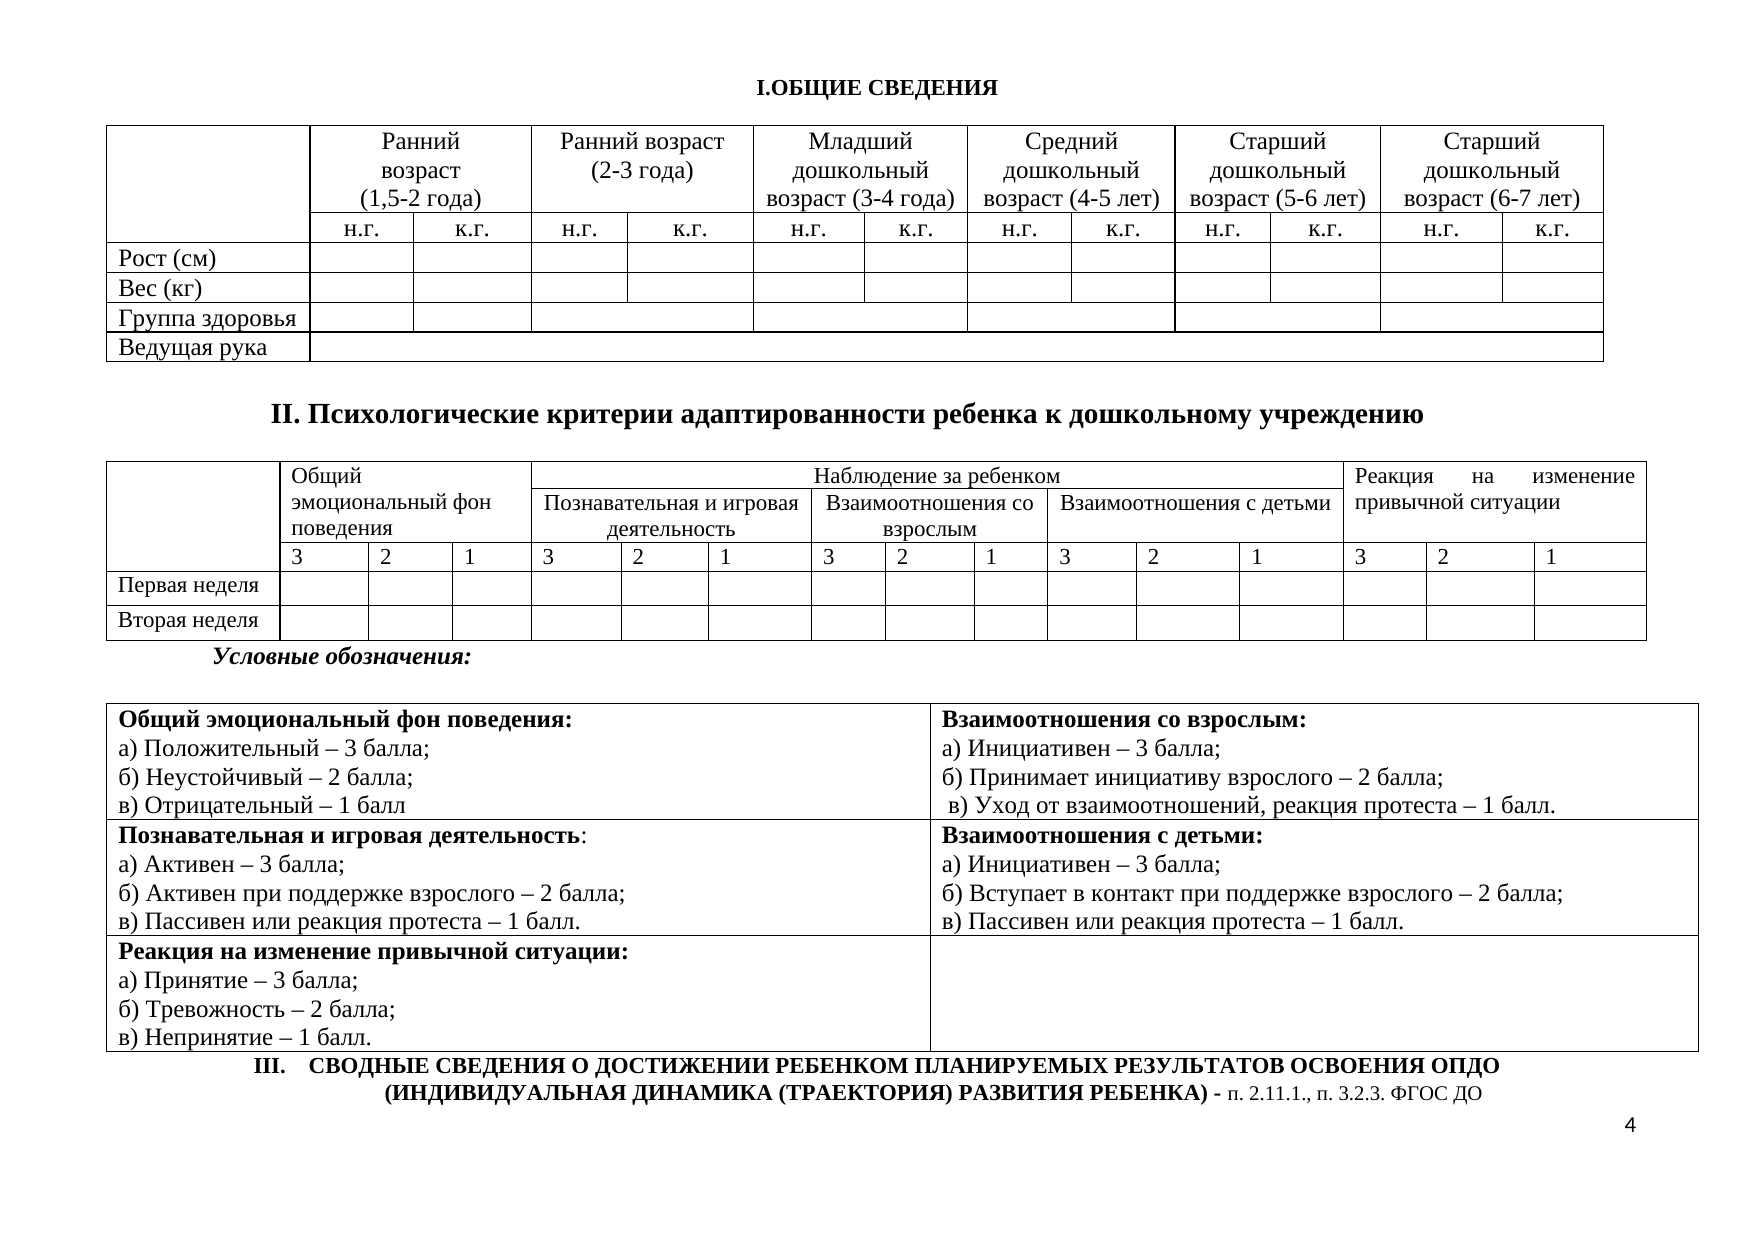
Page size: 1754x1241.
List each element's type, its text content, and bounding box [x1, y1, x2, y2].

table_cell [1344, 606, 1426, 640]
table_cell [311, 273, 413, 302]
table_cell [1048, 606, 1136, 640]
table_header Ранний возраст (1,5-2 года) [311, 126, 531, 212]
table_cell [622, 572, 708, 605]
table_cell [1381, 273, 1502, 302]
table_cell [931, 936, 1698, 1051]
table_cell 3 [281, 543, 368, 571]
table_cell [532, 273, 627, 302]
table_cell к.г. [865, 213, 967, 242]
table_cell [281, 606, 368, 640]
table_cell н.г. [1381, 213, 1502, 242]
table_cell [1240, 572, 1343, 605]
table_cell [812, 606, 885, 640]
table_cell [622, 606, 708, 640]
table_header Реакция на изменение привычной ситуации [1344, 462, 1646, 542]
table_cell [414, 243, 531, 272]
table_cell Рост (см) [107, 243, 309, 272]
table_cell [975, 572, 1047, 605]
table_header Старший дошкольный возраст (6-7 лет) [1381, 126, 1603, 212]
table_cell [1072, 243, 1174, 272]
table_cell Реакция на изменение привычной ситуации: а) Принятие – 3 балла; б) Тревожность – 2 балла; в) Непринятие – 1 балл. [107, 936, 930, 1051]
table_cell 1 [1535, 543, 1646, 571]
table_header Младший дошкольный возраст (3-4 года) [754, 126, 967, 212]
table_cell 3 [1344, 543, 1426, 571]
table_cell [886, 606, 974, 640]
table_cell [414, 303, 531, 331]
table_cell [1240, 606, 1343, 640]
table_cell [709, 606, 811, 640]
table_header Общий эмоциональный фон поведения: а) Положительный – 3 балла; б) Неустойчивый – 2 балла; в) Отрицательный – 1 балл [107, 704, 930, 819]
table_cell н.г. [1176, 213, 1270, 242]
table_cell [311, 333, 1603, 361]
table_cell [1381, 243, 1502, 272]
table_cell Взаимоотношения с детьми: а) Инициативен – 3 балла; б) Вступает в контакт при поддержке взрослого – 2 балла; в) Пассивен или реакция протеста – 1 балл. [931, 820, 1698, 935]
table_cell [1072, 273, 1174, 302]
table_cell Группа здоровья [107, 303, 309, 331]
table_cell 1 [453, 543, 531, 571]
table_cell [532, 572, 621, 605]
table_cell [968, 273, 1071, 302]
table_cell к.г. [1072, 213, 1174, 242]
text II. Психологические критерии адаптированности ребенка к дошкольному учреждению [59, 396, 1636, 429]
table_cell 2 [622, 543, 708, 571]
table_cell к.г. [414, 213, 531, 242]
table_cell [281, 572, 368, 605]
table_cell Взаимоотношения со взрослым [812, 489, 1047, 542]
table_cell [1137, 606, 1239, 640]
table_cell [311, 243, 413, 272]
table_cell [1176, 303, 1380, 331]
table_cell [1503, 243, 1603, 272]
table_header Старший дошкольный возраст (5-6 лет) [1176, 126, 1380, 212]
table_cell [369, 572, 452, 605]
table_cell [532, 243, 627, 272]
table_cell [1535, 606, 1646, 640]
table_header Средний дошкольный возраст (4-5 лет) [968, 126, 1174, 212]
table_cell [1427, 606, 1534, 640]
table_cell Познавательная и игровая деятельность [532, 489, 811, 542]
table_header Взаимоотношения со взрослым: а) Инициативен – 3 балла; б) Принимает инициативу взрослого – 2 балла; в) Уход от взаимоотношений, реакция протеста – 1 балл. [931, 704, 1698, 819]
table_cell [1271, 243, 1380, 272]
table_cell [453, 606, 531, 640]
table_cell н.г. [754, 213, 864, 242]
table_cell [628, 243, 753, 272]
table_cell к.г. [628, 213, 753, 242]
table_cell Вес (кг) [107, 273, 309, 302]
table_cell [754, 273, 864, 302]
table_cell [1381, 303, 1603, 331]
table_cell [968, 243, 1071, 272]
table_cell [1137, 572, 1239, 605]
table_cell 2 [369, 543, 452, 571]
table_cell [1535, 572, 1646, 605]
table_cell 3 [812, 543, 885, 571]
text (ИНДИВИДУАЛЬНАЯ ДИНАМИКА (ТРАЕКТОРИЯ) РАЗВИТИЯ РЕБЕНКА) - п. 2.11.1., п. 3.2.3. ФГОС ДО [231, 1078, 1636, 1105]
table_cell [968, 303, 1174, 331]
table_cell 1 [975, 543, 1047, 571]
table_header Общий эмоциональный фон поведения [281, 462, 531, 542]
table_cell [865, 243, 967, 272]
table_cell [1176, 273, 1270, 302]
table_cell 1 [709, 543, 811, 571]
table_header [107, 462, 279, 571]
table_cell [1048, 572, 1136, 605]
table_cell 2 [1137, 543, 1239, 571]
table_cell [311, 303, 413, 331]
table_cell [1427, 572, 1534, 605]
text I.ОБЩИЕ СВЕДЕНИЯ [118, 74, 1636, 100]
table_cell [1176, 243, 1270, 272]
table_cell [453, 572, 531, 605]
table_cell [369, 606, 452, 640]
table_cell 3 [532, 543, 621, 571]
table_cell Вторая неделя [107, 606, 279, 640]
table_cell к.г. [1271, 213, 1380, 242]
table_cell 3 [1048, 543, 1136, 571]
table_cell [1503, 273, 1603, 302]
table_cell 1 [1240, 543, 1343, 571]
table_cell [628, 273, 753, 302]
table_cell [414, 273, 531, 302]
table_cell Ведущая рука [107, 333, 309, 361]
table_cell н.г. [532, 213, 627, 242]
table_cell [754, 243, 864, 272]
table_cell [1271, 273, 1380, 302]
table_cell н.г. [968, 213, 1071, 242]
table_cell [532, 606, 621, 640]
table_cell Взаимоотношения с детьми [1048, 489, 1343, 542]
table_cell [865, 273, 967, 302]
text Условные обозначения: [118, 641, 1636, 669]
table_header [107, 126, 309, 242]
table_cell к.г. [1503, 213, 1603, 242]
table_cell [975, 606, 1047, 640]
table_cell [812, 572, 885, 605]
table_cell [754, 303, 967, 331]
table_cell [886, 572, 974, 605]
table_cell Первая неделя [107, 572, 279, 605]
table_cell [709, 572, 811, 605]
text III. СВОДНЫЕ СВЕДЕНИЯ О ДОСТИЖЕНИИ РЕБЕНКОМ ПЛАНИРУЕМЫХ РЕЗУЛЬТАТОВ ОСВОЕНИЯ ОПДО [118, 1052, 1636, 1078]
table_cell 2 [886, 543, 974, 571]
table_header Наблюдение за ребенком [532, 462, 1343, 488]
table_cell н.г. [311, 213, 413, 242]
table_cell 2 [1427, 543, 1534, 571]
table_cell [532, 303, 753, 331]
table_cell Познавательная и игровая деятельность: а) Активен – 3 балла; б) Активен при поддержке взрослого – 2 балла; в) Пассивен или реакция протеста – 1 балл. [107, 820, 930, 935]
table_cell [1344, 572, 1426, 605]
table_header Ранний возраст (2-3 года) [532, 126, 753, 212]
